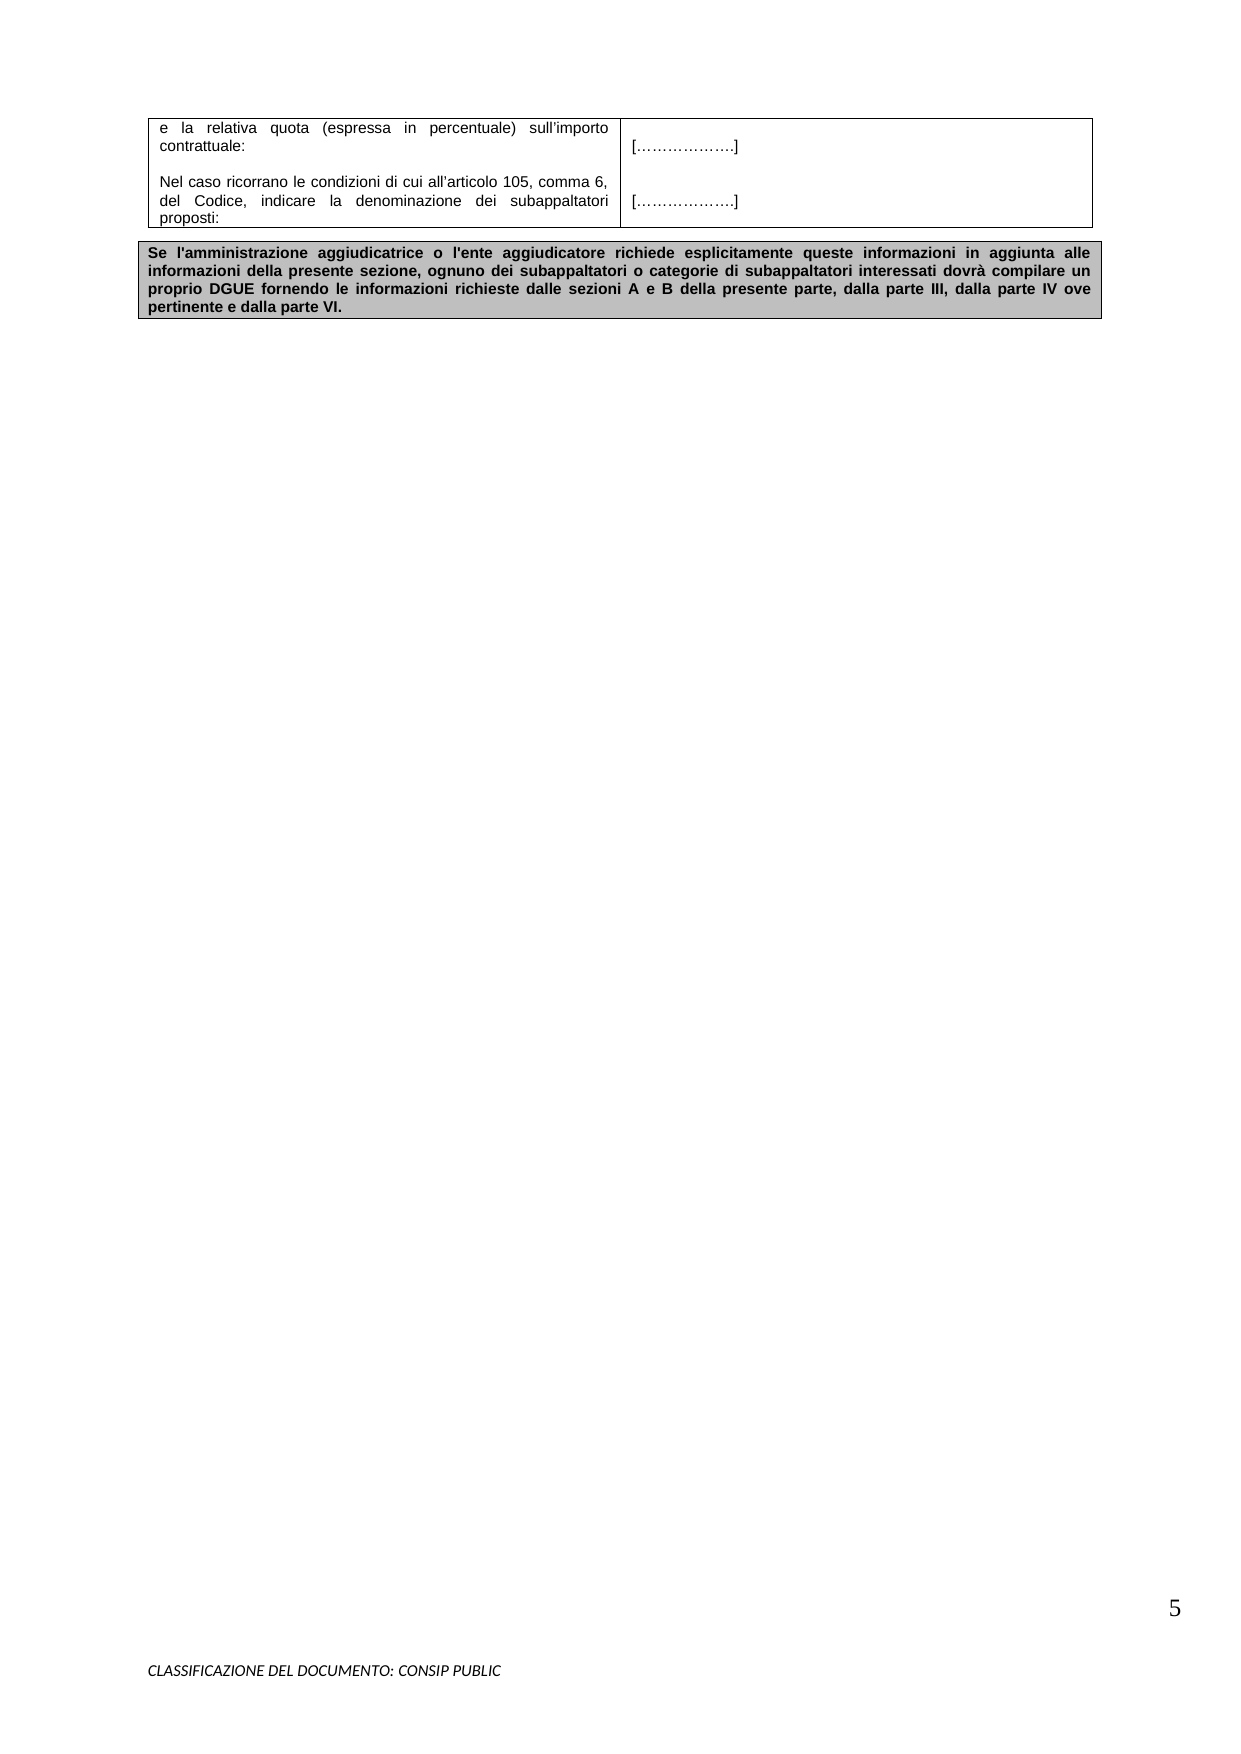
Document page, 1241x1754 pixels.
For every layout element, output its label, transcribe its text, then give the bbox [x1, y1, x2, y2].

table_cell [149, 119, 620, 227]
title Se l'amministrazione aggiudicatrice o l'ente aggiudicatore richiede esplicitamente queste informazioni in aggiunta alle informazioni della presente sezione, ognuno dei subappaltatori o categorie di subappaltatori interessati dovrà compilare un proprio DGUE fornendo le informazioni richieste dalle sezioni A e B della presente parte, dalla parte III, dalla parte IV ove pertinente e dalla parte VI. [139, 242, 1101, 318]
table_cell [621, 119, 1092, 227]
